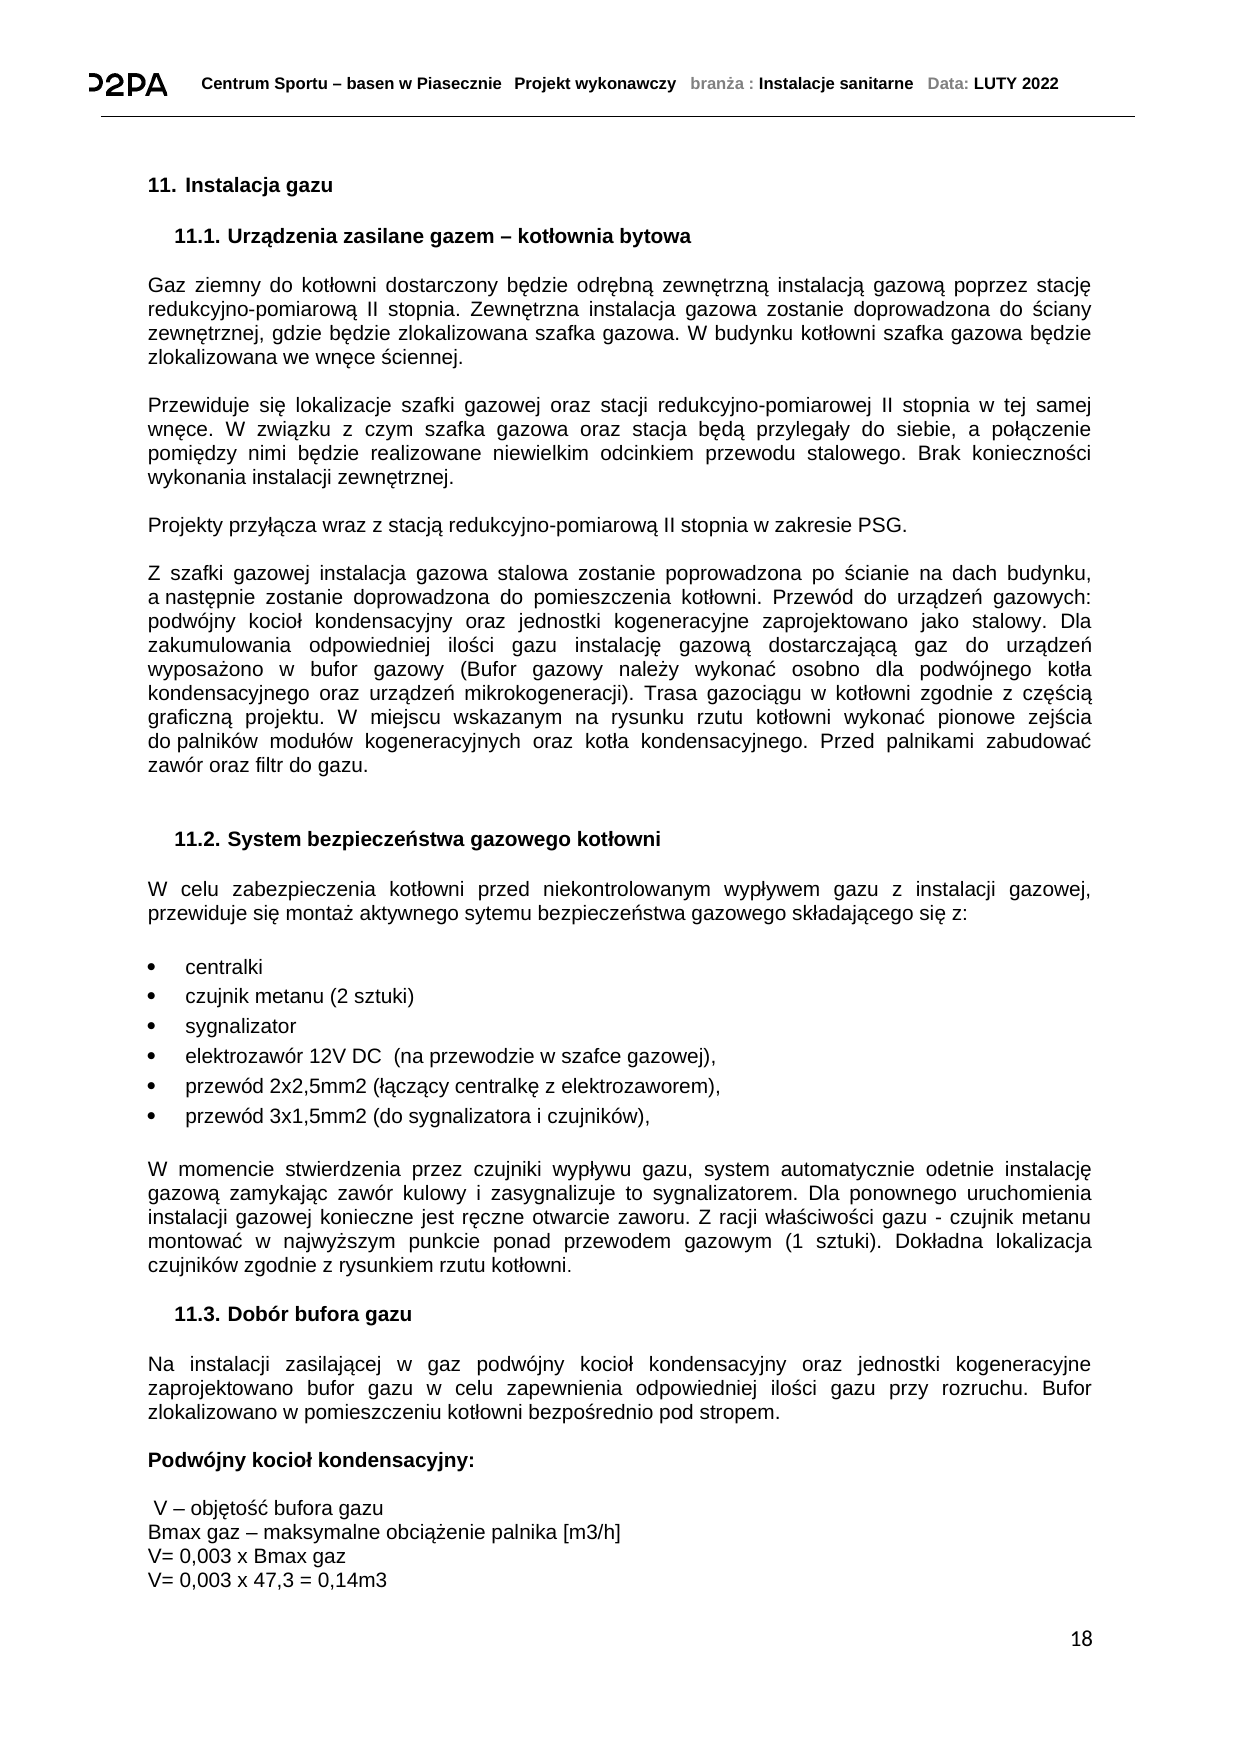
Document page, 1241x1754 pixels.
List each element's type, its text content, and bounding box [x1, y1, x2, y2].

text Przewiduje się lokalizacje szafki gazowej oraz stacji redukcyjno-pomiarowej II stopnia w tej samej wnęce. W związku z czym szafka gazowa oraz stacja będą przylegały do siebie, a połączenie pomiędzy nimi będzie realizowane niewielkim odcinkiem przewodu stalowego. Brak konieczności wykonania instalacji zewnętrznej. [148, 393, 1093, 489]
subtitle Dobór bufora gazu [174, 1302, 1093, 1326]
text Z szafki gazowej instalacja gazowa stalowa zostanie poprowadzona po ścianie na dach budynku, a następnie zostanie doprowadzona do pomieszczenia kotłowni. Przewód do urządzeń gazowych: podwójny kocioł kondensacyjny oraz jednostki kogeneracyjne zaprojektowano jako stalowy. Dla zakumulowania odpowiedniej ilości gazu instalację gazową dostarczającą gaz do urządzeń wyposażono w bufor gazowy (Bufor gazowy należy wykonać osobno dla podwójnego kotła kondensacyjnego oraz urządzeń mikrokogeneracji). Trasa gazociągu w kotłowni zgodnie z częścią graficzną projektu. W miejscu wskazanym na rysunku rzutu kotłowni wykonać pionowe zejścia do palników modułów kogeneracyjnych oraz kotła kondensacyjnego. Przed palnikami zabudować zawór oraz filtr do gazu. [148, 561, 1093, 776]
list centralki [148, 954, 1093, 979]
list przewód 2x2,5mm2 (łączący centralkę z elektrozaworem), [148, 1074, 1093, 1098]
subtitle System bezpieczeństwa gazowego kotłowni [174, 827, 1093, 851]
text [148, 1519, 1093, 1543]
text Projekty przyłącza wraz z stacją redukcyjno-pomiarową II stopnia w zakresie PSG. [148, 513, 1093, 537]
text V= 0,003 x Bmax gaz [148, 1543, 1093, 1567]
text Na instalacji zasilającej w gaz podwójny kocioł kondensacyjny oraz jednostki kogeneracyjne zaprojektowano bufor gazu w celu zapewnienia odpowiedniej ilości gazu przy rozruchu. Bufor zlokalizowano w pomieszczeniu kotłowni bezpośrednio pod stropem. [148, 1352, 1093, 1424]
list elektrozawór 12V DC (na przewodzie w szafce gazowej), [148, 1044, 1093, 1068]
text V – objętość bufora gazu [148, 1496, 1093, 1519]
picture [89, 73, 168, 96]
text Gaz ziemny do kotłowni dostarczony będzie odrębną zewnętrzną instalacją gazową poprzez stację redukcyjno-pomiarową II stopnia. Zewnętrzna instalacja gazowa zostanie doprowadzona do ściany zewnętrznej, gdzie będzie zlokalizowana szafka gazowa. W budynku kotłowni szafka gazowa będzie zlokalizowana we wnęce ściennej. [148, 273, 1093, 369]
list przewód 3x1,5mm2 (do sygnalizatora i czujników), [148, 1103, 1093, 1128]
text Podwójny kocioł kondensacyjny: [148, 1448, 1093, 1472]
text V= 0,003 x 47,3 = 0,14m3 [148, 1567, 1093, 1591]
subtitle Urządzenia zasilane gazem – kotłownia bytowa [174, 223, 1093, 247]
text W celu zabezpieczenia kotłowni przed niekontrolowanym wypływem gazu z instalacji gazowej, przewiduje się montaż aktywnego sytemu bezpieczeństwa gazowego składającego się z: [148, 877, 1093, 925]
list czujnik metanu (2 sztuki) [148, 984, 1093, 1008]
subtitle Instalacja gazu [148, 173, 1093, 197]
list sygnalizator [148, 1014, 1093, 1038]
text W momencie stwierdzenia przez czujniki wypływu gazu, system automatycznie odetnie instalację gazową zamykając zawór kulowy i zasygnalizuje to sygnalizatorem. Dla ponownego uruchomienia instalacji gazowej konieczne jest ręczne otwarcie zaworu. Z racji właściwości gazu - czujnik metanu montować w najwyższym punkcie ponad przewodem gazowym (1 sztuki). Dokładna lokalizacja czujników zgodnie z rysunkiem rzutu kotłowni. [148, 1157, 1093, 1277]
